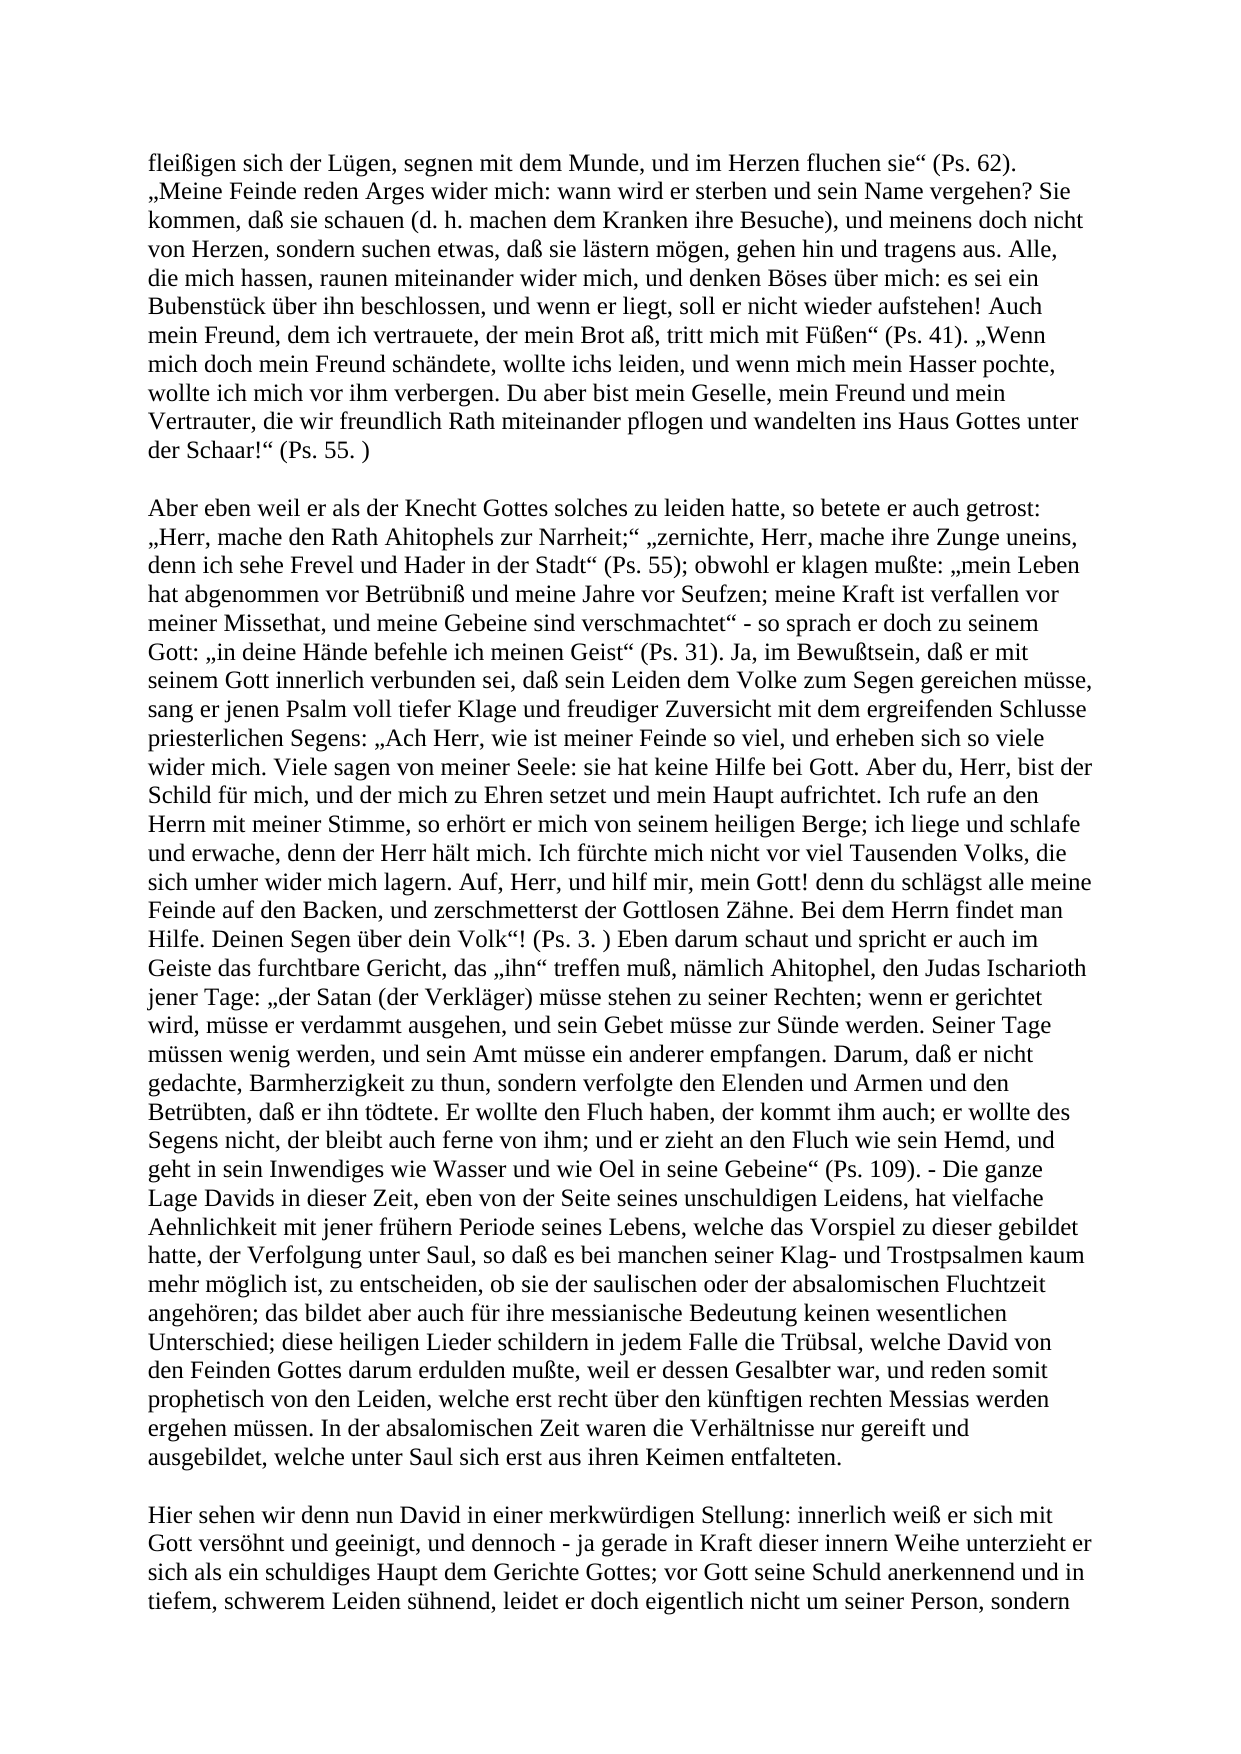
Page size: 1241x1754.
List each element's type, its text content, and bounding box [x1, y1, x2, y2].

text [148, 1500, 1093, 1615]
text Aber eben weil er als der Knecht Gottes solches zu leiden hatte, so betete er auch getrost: „Herr, mache den Rath Ahitophels zur Narrheit;“ „zernichte, Herr, mache ihre Zunge uneins, denn ich sehe Frevel und Hader in der Stadt“ (Ps. 55); obwohl er klagen mußte: „mein Leben hat abgenommen vor Betrübniß und meine Jahre vor Seufzen; meine Kraft ist verfallen vor meiner Missethat, und meine Gebeine sind verschmachtet“ - so sprach er doch zu seinem Gott: „in deine Hände befehle ich meinen Geist“ (Ps. 31). Ja, im Bewußtsein, daß er mit seinem Gott innerlich verbunden sei, daß sein Leiden dem Volke zum Segen gereichen müsse, sang er jenen Psalm voll tiefer Klage und freudiger Zuversicht mit dem ergreifenden Schlusse priesterlichen Segens: „Ach Herr, wie ist meiner Feinde so viel, und erheben sich so viele wider mich. Viele sagen von meiner Seele: sie hat keine Hilfe bei Gott. Aber du, Herr, bist der Schild für mich, und der mich zu Ehren setzet und mein Haupt aufrichtet. Ich rufe an den Herrn mit meiner Stimme, so erhört er mich von seinem heiligen Berge; ich liege und schlafe und erwache, denn der Herr hält mich. Ich fürchte mich nicht vor viel Tausenden Volks, die sich umher wider mich lagern. Auf, Herr, und hilf mir, mein Gott! denn du schlägst alle meine Feinde auf den Backen, und zerschmetterst der Gottlosen Zähne. Bei dem Herrn findet man Hilfe. Deinen Segen über dein Volk“! (Ps. 3. ) Eben darum schaut und spricht er auch im Geiste das furchtbare Gericht, das „ihn“ treffen muß, nämlich Ahitophel, den Judas Ischarioth jener Tage: „der Satan (der Verkläger) müsse stehen zu seiner Rechten; wenn er gerichtet wird, müsse er verdammt ausgehen, und sein Gebet müsse zur Sünde werden. Seiner Tage müssen wenig werden, und sein Amt müsse ein anderer empfangen. Darum, daß er nicht gedachte, Barmherzigkeit zu thun, sondern verfolgte den Elenden und Armen und den Betrübten, daß er ihn tödtete. Er wollte den Fluch haben, der kommt ihm auch; er wollte des Segens nicht, der bleibt auch ferne von ihm; und er zieht an den Fluch wie sein Hemd, und geht in sein Inwendiges wie Wasser und wie Oel in seine Gebeine“ (Ps. 109). - Die ganze Lage Davids in dieser Zeit, eben von der Seite seines unschuldigen Leidens, hat vielfache Aehnlichkeit mit jener frühern Periode seines Lebens, welche das Vorspiel zu dieser gebildet hatte, der Verfolgung unter Saul, so daß es bei manchen seiner Klag- und Trostpsalmen kaum mehr möglich ist, zu entscheiden, ob sie der saulischen oder der absalomischen Fluchtzeit angehören; das bildet aber auch für ihre messianische Bedeutung keinen wesentlichen Unterschied; diese heiligen Lieder schildern in jedem Falle die Trübsal, welche David von den Feinden Gottes darum erdulden mußte, weil er dessen Gesalbter war, und reden somit prophetisch von den Leiden, welche erst recht über den künftigen rechten Messias werden ergehen müssen. In der absalomischen Zeit waren die Verhältnisse nur gereift und ausgebildet, welche unter Saul sich erst aus ihren Keimen entfalteten. [148, 493, 1093, 1471]
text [148, 148, 1093, 464]
